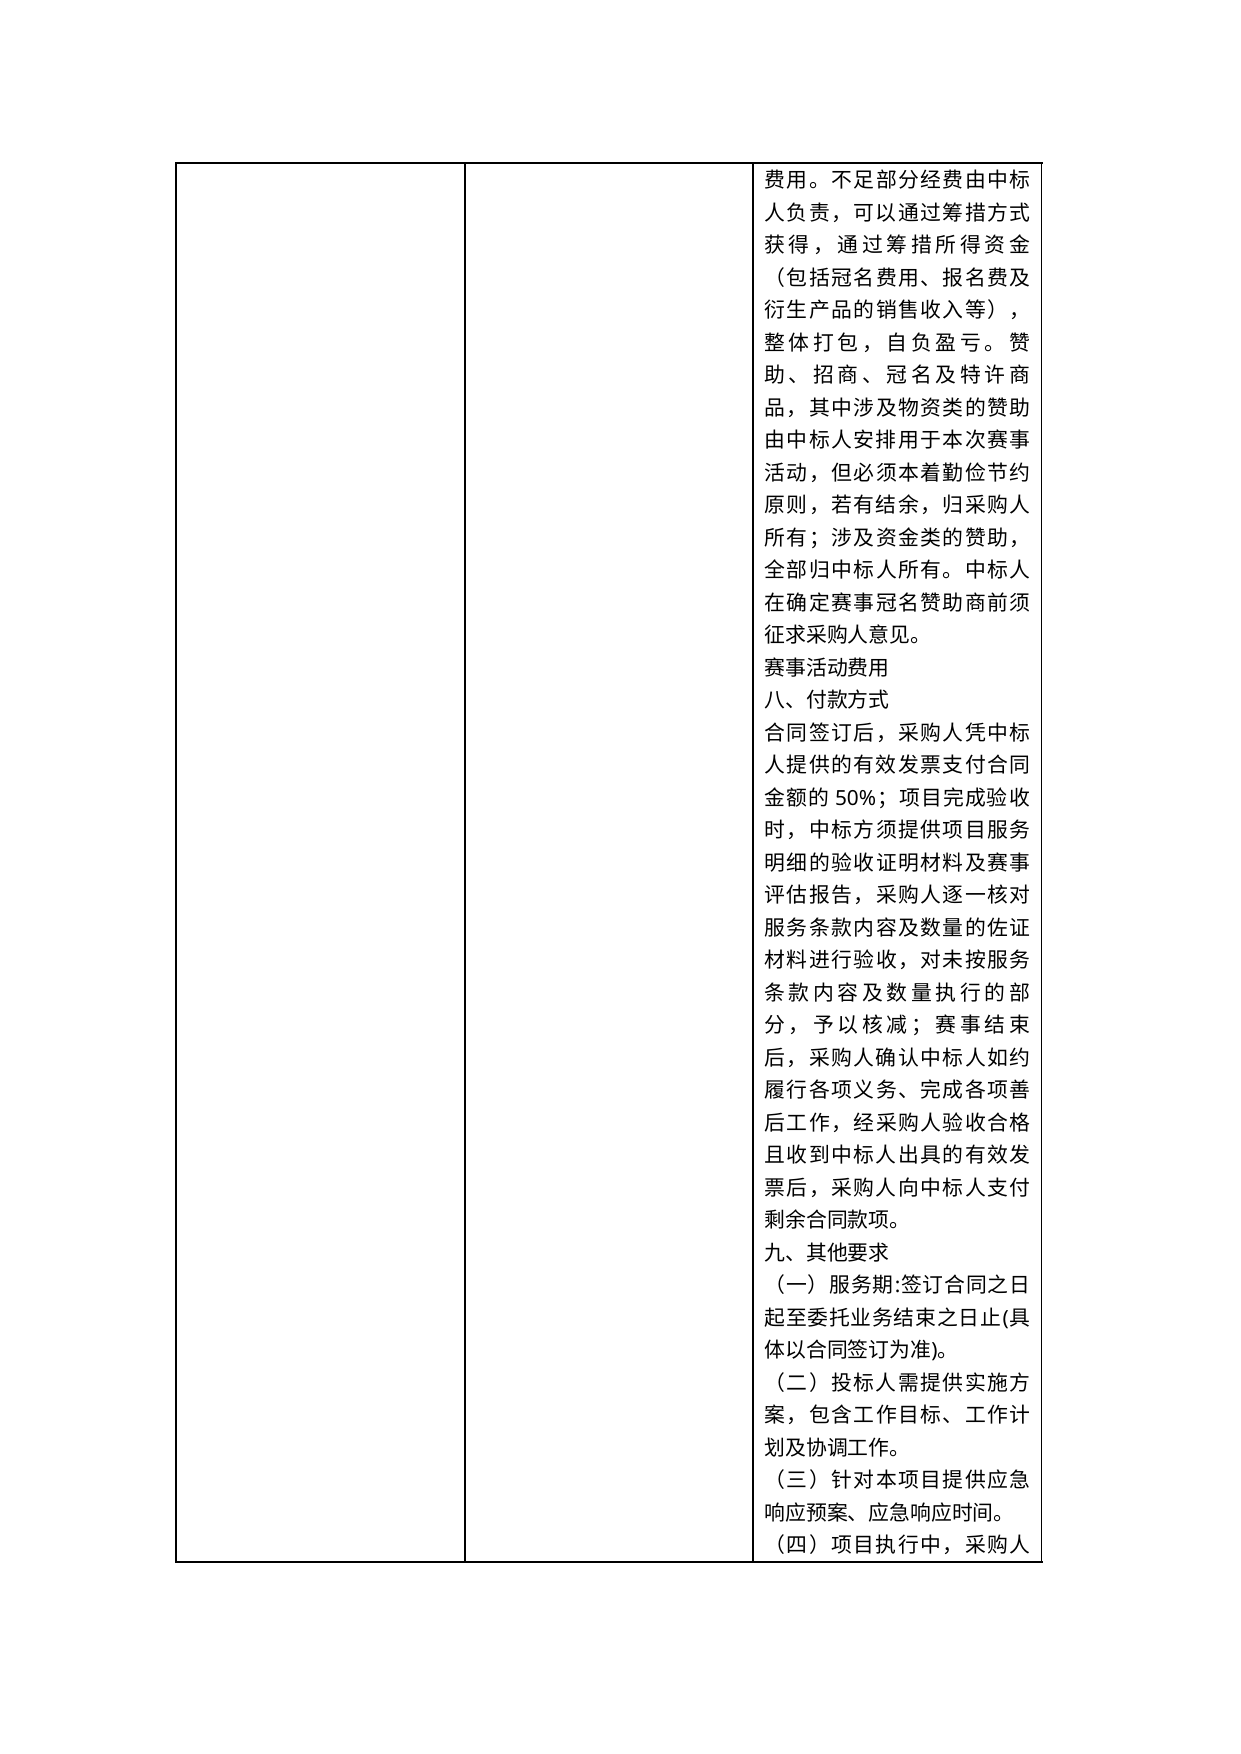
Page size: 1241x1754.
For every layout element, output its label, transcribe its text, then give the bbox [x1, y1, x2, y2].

table_cell ★ [466, 164, 752, 1561]
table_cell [754, 164, 1041, 1561]
table_cell 1 [177, 164, 464, 1561]
